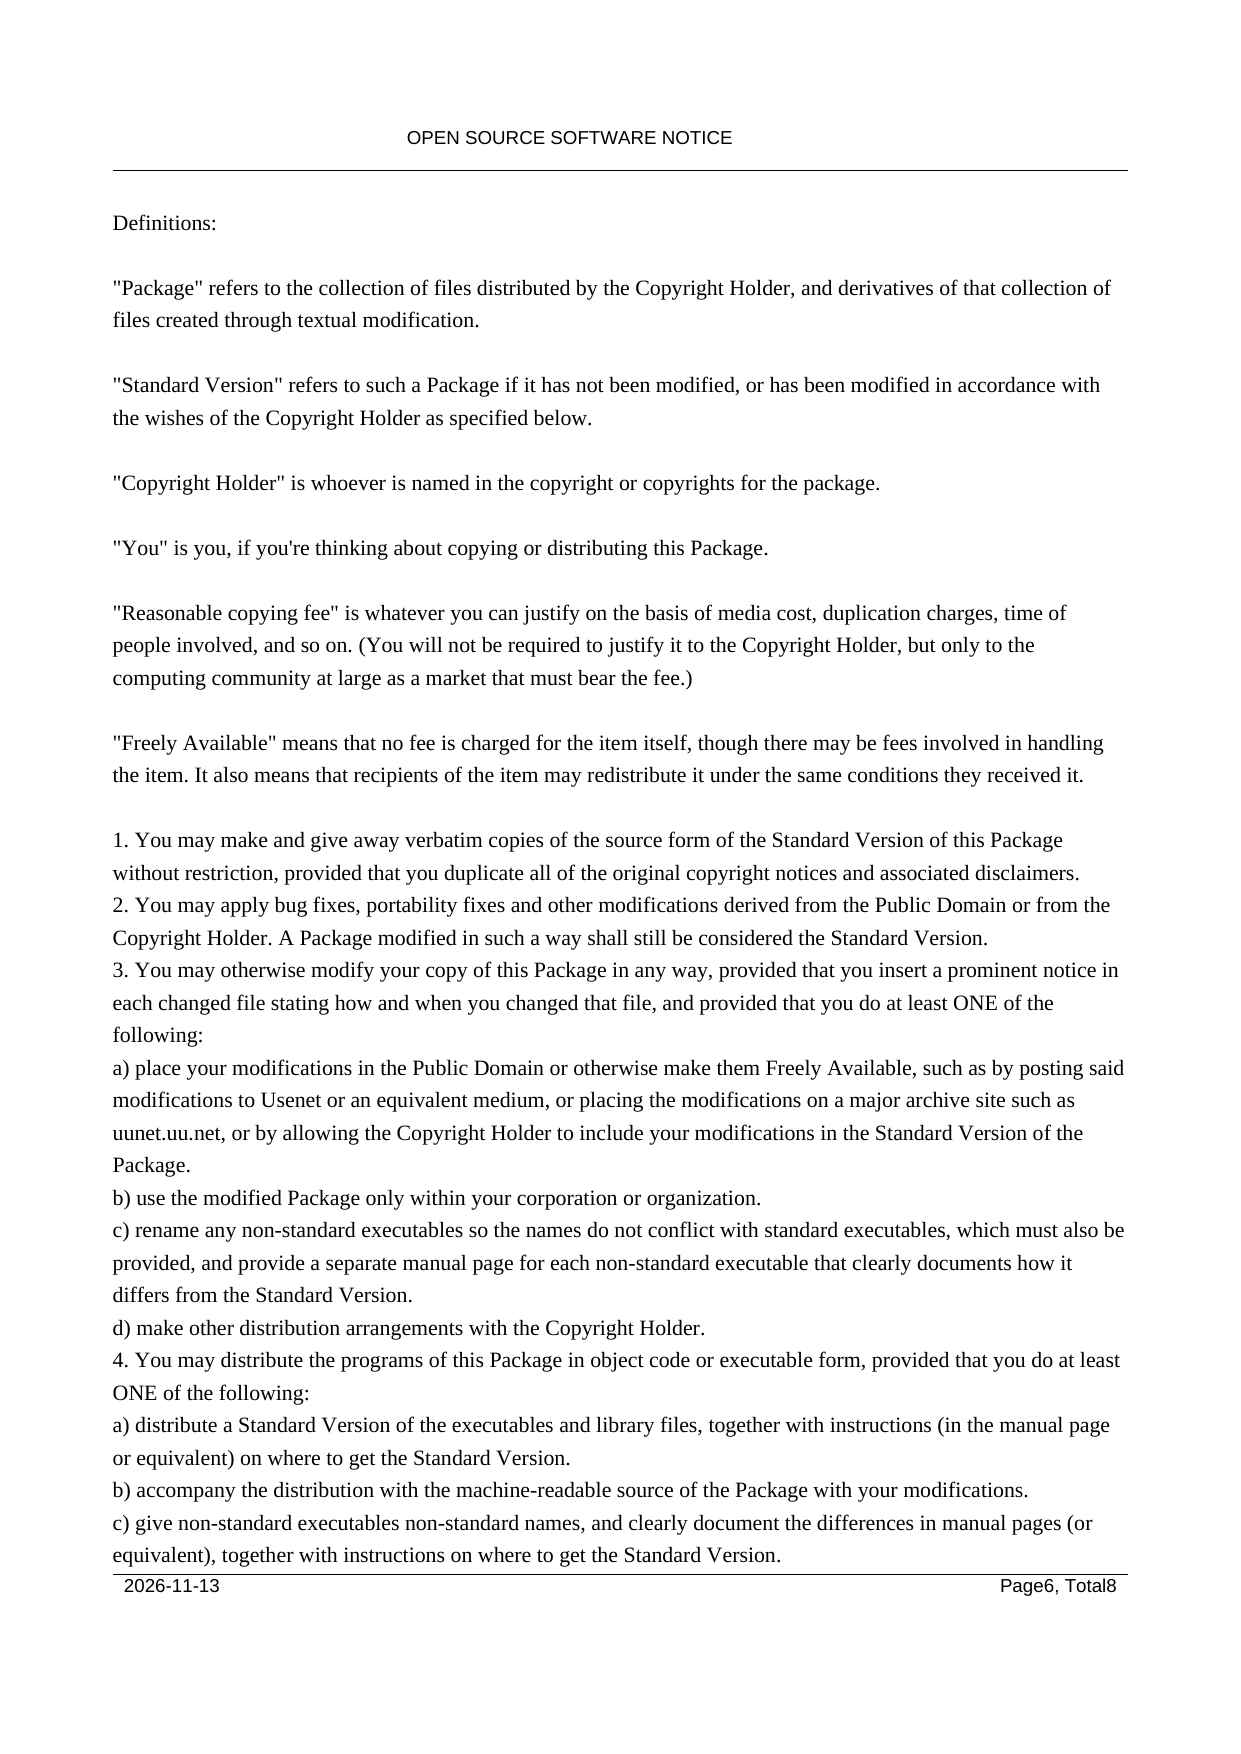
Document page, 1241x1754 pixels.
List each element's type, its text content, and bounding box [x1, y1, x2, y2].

text Definitions: [112, 206, 1128, 239]
text a) distribute a Standard Version of the executables and library files, together with instructions (in the manual page or equivalent) on where to get the Standard Version. [112, 1409, 1128, 1474]
text 4. You may distribute the programs of this Package in object code or executable form, provided that you do at least ONE of the following: [112, 1344, 1128, 1409]
text c) give non-standard executables non-standard names, and clearly document the differences in manual pages (or equivalent), together with instructions on where to get the Standard Version. [112, 1506, 1128, 1571]
text "Reasonable copying fee" is whatever you can justify on the basis of media cost, duplication charges, time of people involved, and so on. (You will not be required to justify it to the Copyright Holder, but only to the computing community at large as a market that must bear the fee.) [112, 596, 1128, 694]
text d) make other distribution arrangements with the Copyright Holder. [112, 1311, 1128, 1344]
text c) rename any non-standard executables so the names do not conflict with standard executables, which must also be provided, and provide a separate manual page for each non-standard executable that clearly documents how it differs from the Standard Version. [112, 1214, 1128, 1311]
text 1. You may make and give away verbatim copies of the source form of the Standard Version of this Package without restriction, provided that you duplicate all of the original copyright notices and associated disclaimers. [112, 824, 1128, 889]
text "Standard Version" refers to such a Package if it has not been modified, or has been modified in accordance with the wishes of the Copyright Holder as specified below. [112, 369, 1128, 434]
text 2. You may apply bug fixes, portability fixes and other modifications derived from the Public Domain or from the Copyright Holder. A Package modified in such a way shall still be considered the Standard Version. [112, 889, 1128, 954]
text b) accompany the distribution with the machine-readable source of the Package with your modifications. [112, 1474, 1128, 1506]
text "Copyright Holder" is whoever is named in the copyright or copyrights for the package. [112, 466, 1128, 499]
text "You" is you, if you're thinking about copying or distributing this Package. [112, 531, 1128, 564]
text b) use the modified Package only within your corporation or organization. [112, 1181, 1128, 1214]
text "Package" refers to the collection of files distributed by the Copyright Holder, and derivatives of that collection of files created through textual modification. [112, 271, 1128, 336]
text a) place your modifications in the Public Domain or otherwise make them Freely Available, such as by posting said modifications to Usenet or an equivalent medium, or placing the modifications on a major archive site such as uunet.uu.net, or by allowing the Copyright Holder to include your modifications in the Standard Version of the Package. [112, 1051, 1128, 1181]
text "Freely Available" means that no fee is charged for the item itself, though there may be fees involved in handling the item. It also means that recipients of the item may redistribute it under the same conditions they received it. [112, 726, 1128, 791]
text 3. You may otherwise modify your copy of this Package in any way, provided that you insert a prominent notice in each changed file stating how and when you changed that file, and provided that you do at least ONE of the following: [112, 954, 1128, 1051]
